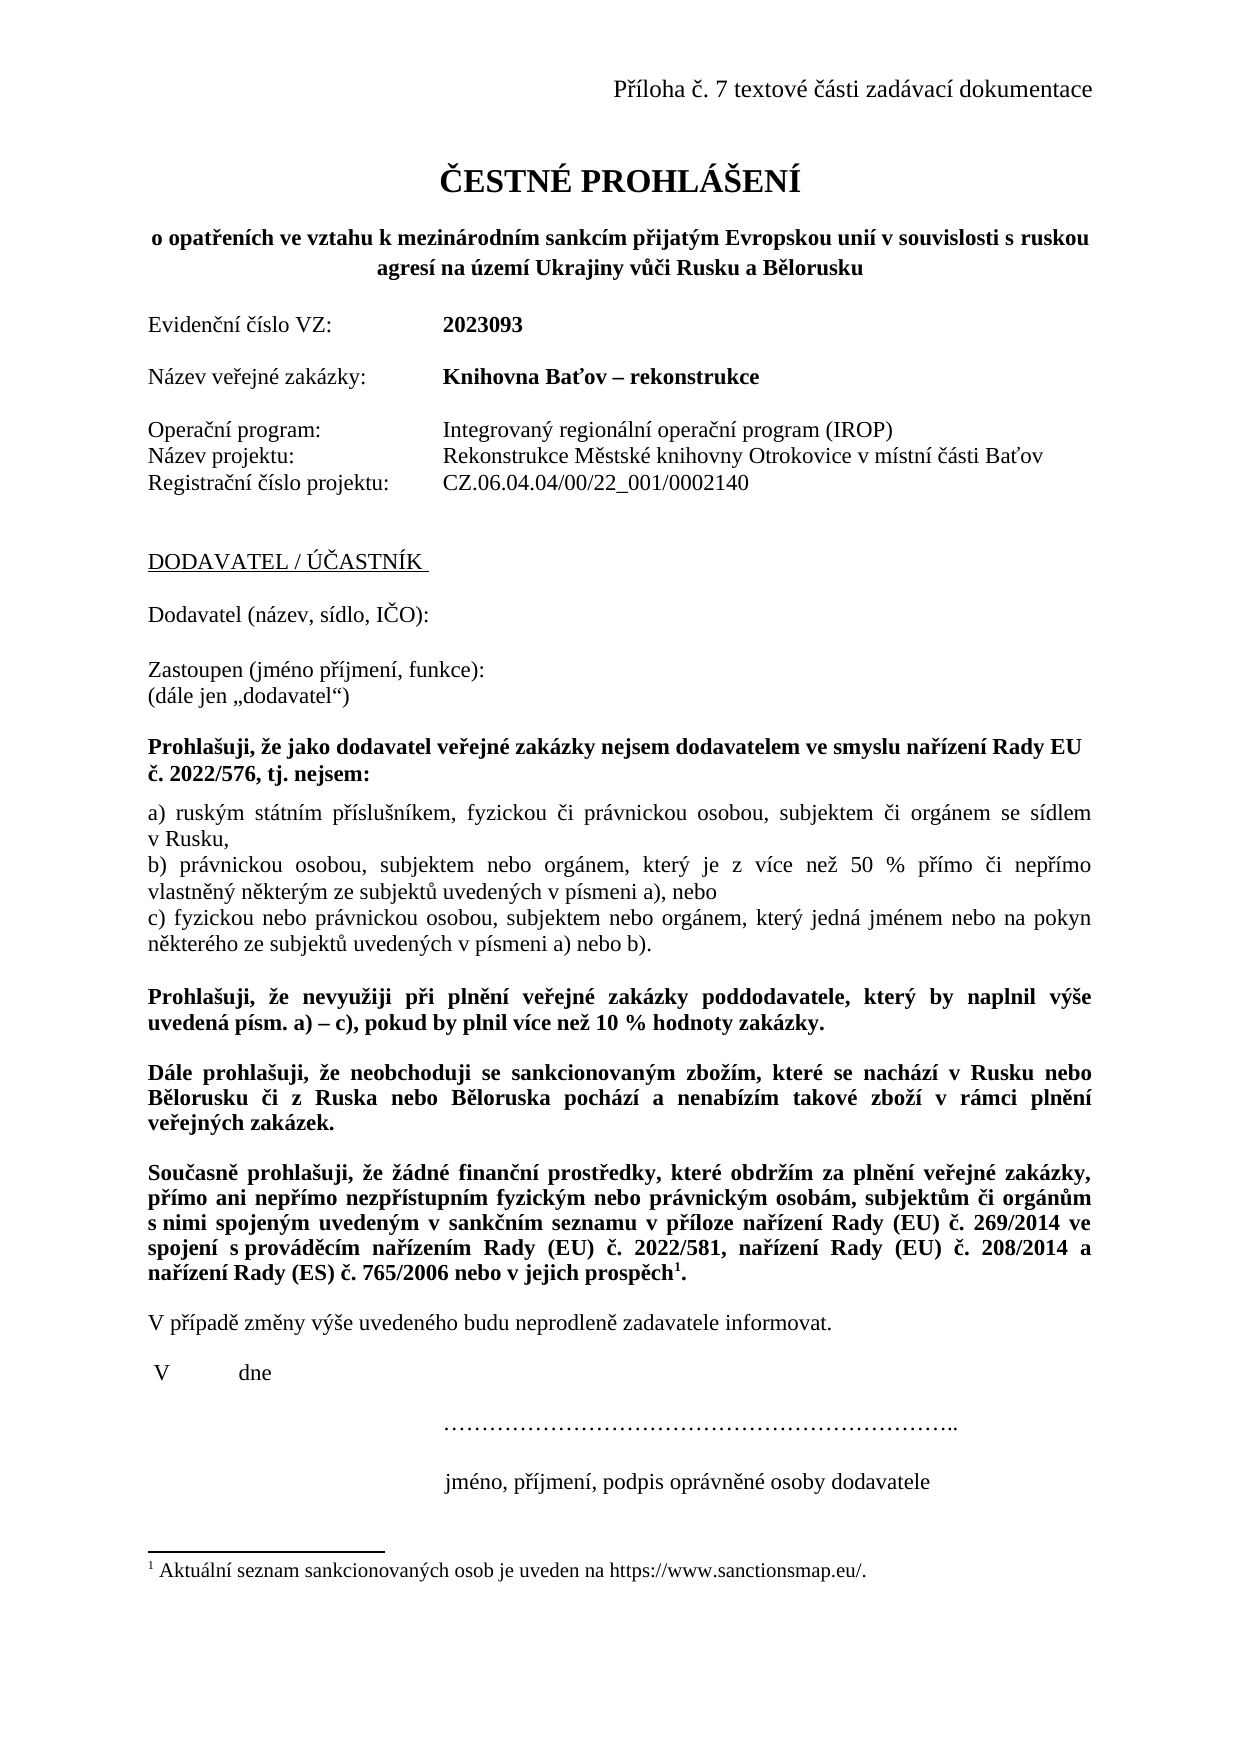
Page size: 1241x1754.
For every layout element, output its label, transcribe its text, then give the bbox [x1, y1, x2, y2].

text Název veřejné zakázky: Knihovna Baťov – rekonstrukce [148, 363, 1093, 390]
text Registrační číslo projektu: CZ.06.04.04/00/22_001/0002140 [148, 469, 1093, 495]
text a) ruským státním příslušníkem, fyzickou či právnickou osobou, subjektem či orgánem se sídlem v Rusku, [148, 799, 1093, 851]
text jméno, příjmení, podpis oprávněné osoby dodavatele [148, 1468, 1196, 1495]
text Prohlašuji, že nevyužiji při plnění veřejné zakázky poddodavatele, který by naplnil výše uvedená písm. a) – c), pokud by plnil více než 10 % hodnoty zakázky. [148, 983, 1093, 1036]
subtitle Dále prohlašuji, že neobchoduji se sankcionovaným zbožím, které se nachází v Rusku nebo Bělorusku či z Ruska nebo Běloruska pochází a nenabízím takové zboží v rámci plnění veřejných zakázek. [148, 1061, 1093, 1136]
subtitle V případě změny výše uvedeného budu neprodleně zadavatele informovat. [148, 1311, 1093, 1336]
text Operační program: Integrovaný regionální operační program (IROP) [148, 416, 1093, 442]
text Název projektu: Rekonstrukce Městské knihovny Otrokovice v místní části Baťov [148, 442, 1093, 469]
text DODAVATEL / ÚČASTNÍK [148, 548, 1093, 574]
text Zastoupen (jméno příjmení, funkce): [148, 656, 1093, 682]
text b) právnickou osobou, subjektem nebo orgánem, který je z více než 50 % přímo či nepřímo vlastněný některým ze subjektů uvedených v písmeni a), nebo [148, 851, 1093, 904]
text Evidenční číslo VZ: 2023093 [148, 311, 1093, 337]
text Dodavatel (název, sídlo, IČO): [148, 601, 1093, 627]
subtitle Současně prohlašuji, že žádné finanční prostředky, které obdržím za plnění veřejné zakázky, přímo ani nepřímo nezpřístupním fyzickým nebo právnickým osobám, subjektům či orgánům s nimi spojeným uvedeným v sankčním seznamu v příloze nařízení Rady (EU) č. 269/2014 ve spojení s prováděcím nařízením Rady (EU) č. 2022/581, nařízení Rady (EU) č. 208/2014 a nařízení Rady (ES) č. 765/2006 nebo v jejich prospěch. [148, 1161, 1093, 1286]
subtitle ČESTNÉ PROHLÁŠENÍ [148, 173, 1093, 198]
text (dále jen „dodavatel“) [148, 682, 1093, 708]
subtitle ………………………………………………………….. [443, 1411, 1093, 1436]
text Prohlašuji, že jako dodavatel veřejné zakázky nejsem dodavatelem ve smyslu nařízení Rady EU č. 2022/576, tj. nejsem: [148, 733, 1093, 786]
text o opatřeních ve vztahu k mezinárodním sankcím přijatým Evropskou unií v souvislosti s ruskou agresí na území Ukrajiny vůči Rusku a Bělorusku [148, 224, 1093, 281]
subtitle V dne [148, 1361, 1093, 1386]
text c) fyzickou nebo právnickou osobou, subjektem nebo orgánem, který jedná jménem nebo na pokyn některého ze subjektů uvedených v písmeni a) nebo b). [148, 904, 1093, 957]
